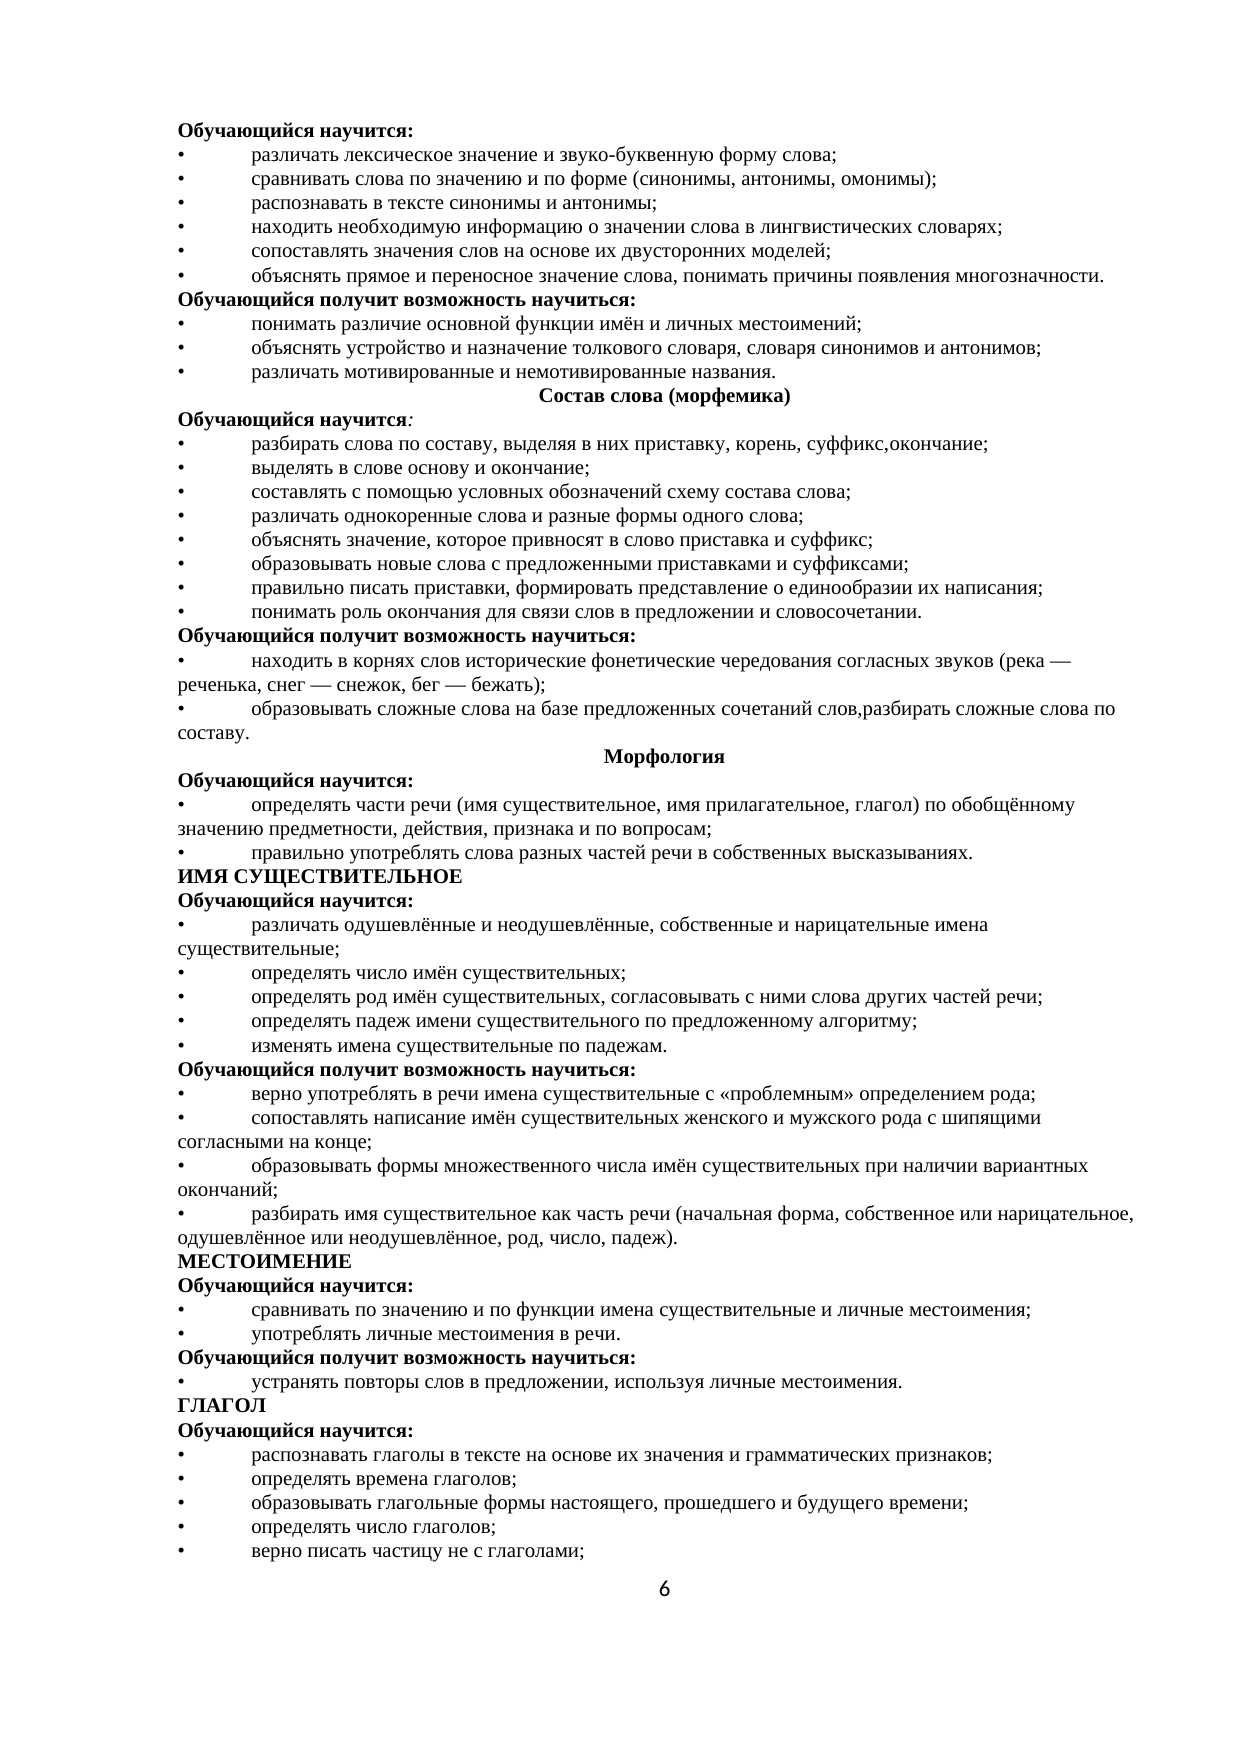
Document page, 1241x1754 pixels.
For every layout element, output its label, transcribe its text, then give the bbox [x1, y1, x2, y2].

text • разбирать слова по составу, выделяя в них приставку, корень, суффикс,окончание; [177, 431, 1152, 455]
text • распознавать глаголы в тексте на основе их значения и грамматических признаков; [177, 1442, 1152, 1466]
text Обучающийся получит возможность научиться: [177, 287, 1152, 311]
text Обучающийся получит возможность научиться: [177, 1057, 1152, 1081]
text • определять число глаголов; [177, 1514, 1152, 1538]
text • различать лексическое значение и звуко-буквенную форму слова; [177, 142, 1152, 166]
text • употреблять личные местоимения в речи. [177, 1321, 1152, 1345]
text • выделять в слове основу и окончание; [177, 455, 1152, 479]
text • образовывать новые слова с предложенными приставками и суффиксами; [177, 551, 1152, 575]
text • определять времена глаголов; [177, 1466, 1152, 1490]
text • верно употреблять в речи имена существительные с «проблемным» определением рода; [177, 1081, 1152, 1105]
text • правильно писать приставки, формировать представление о единообразии их написания; [177, 575, 1152, 599]
text • объяснять устройство и назначение толкового словаря, словаря синонимов и антонимов; [177, 335, 1152, 359]
text Состав слова (морфемика) [177, 383, 1152, 407]
text Обучающийся получит возможность научиться: [177, 1345, 1152, 1369]
text Обучающийся научится: [177, 118, 1152, 142]
text • определять части речи (имя существительное, имя прилагательное, глагол) по обобщённому значению предметности, действия, признака и по вопросам; [177, 792, 1152, 840]
text • разбирать имя существительное как часть речи (начальная форма, собственное или нарицательное, одушевлённое или неодушевлённое, род, число, падеж). [177, 1201, 1152, 1249]
text • сравнивать по значению и по функции имена существительные и личные местоимения; [177, 1297, 1152, 1321]
text • составлять с помощью условных обозначений схему состава слова; [177, 479, 1152, 503]
text Обучающийся научится: [177, 888, 1152, 912]
text • образовывать формы множественного числа имён существительных при наличии вариантных окончаний; [177, 1153, 1152, 1201]
text Обучающийся научится: [177, 1417, 1152, 1442]
text • сопоставлять написание имён существительных женского и мужского рода с шипящими согласными на конце; [177, 1105, 1152, 1153]
text Морфология [177, 744, 1152, 768]
text • находить необходимую информацию о значении слова в лингвистических словарях; [177, 214, 1152, 238]
text • верно писать частицу не с глаголами; [177, 1538, 1152, 1562]
text • изменять имена существительные по падежам. [177, 1032, 1152, 1057]
text Обучающийся научится: [177, 1273, 1152, 1297]
text • объяснять прямое и переносное значение слова, понимать причины появления многозначности. [177, 262, 1152, 287]
text • определять число имён существительных; [177, 960, 1152, 984]
text • различать одушевлённые и неодушевлённые, собственные и нарицательные имена существительные; [177, 912, 1152, 960]
text • распознавать в тексте синонимы и антонимы; [177, 190, 1152, 214]
text • образовывать сложные слова на базе предложенных сочетаний слов,разбирать сложные слова по составу. [177, 696, 1152, 744]
text ИМЯ СУЩЕСТВИТЕЛЬНОЕ [177, 864, 1152, 888]
text • устранять повторы слов в предложении, используя личные местоимения. [177, 1369, 1152, 1393]
text • сравнивать слова по значению и по форме (синонимы, антонимы, омонимы); [177, 166, 1152, 190]
text • образовывать глагольные формы настоящего, прошедшего и будущего времени; [177, 1490, 1152, 1514]
text • понимать роль окончания для связи слов в предложении и словосочетании. [177, 599, 1152, 623]
text • сопоставлять значения слов на основе их двусторонних моделей; [177, 238, 1152, 262]
text • различать мотивированные и немотивированные названия. [177, 359, 1152, 383]
text • правильно употреблять слова разных частей речи в собственных высказываниях. [177, 840, 1152, 864]
text • понимать различие основной функции имён и личных местоимений; [177, 311, 1152, 335]
text Обучающийся научится: [177, 768, 1152, 792]
text • определять падеж имени существительного по предложенному алгоритму; [177, 1008, 1152, 1032]
text • объяснять значение, которое привносят в слово приставка и суффикс; [177, 527, 1152, 551]
text • находить в корнях слов исторические фонетические чередования согласных звуков (река — реченька, снег — снежок, бег — бежать); [177, 647, 1152, 696]
text Обучающийся научится: [177, 407, 1152, 431]
text МЕСТОИМЕНИЕ [177, 1249, 1152, 1273]
text ГЛАГОЛ [177, 1393, 1152, 1417]
text • различать однокоренные слова и разные формы одного слова; [177, 503, 1152, 527]
text Обучающийся получит возможность научиться: [177, 623, 1152, 647]
text • определять род имён существительных, согласовывать с ними слова других частей речи; [177, 984, 1152, 1008]
